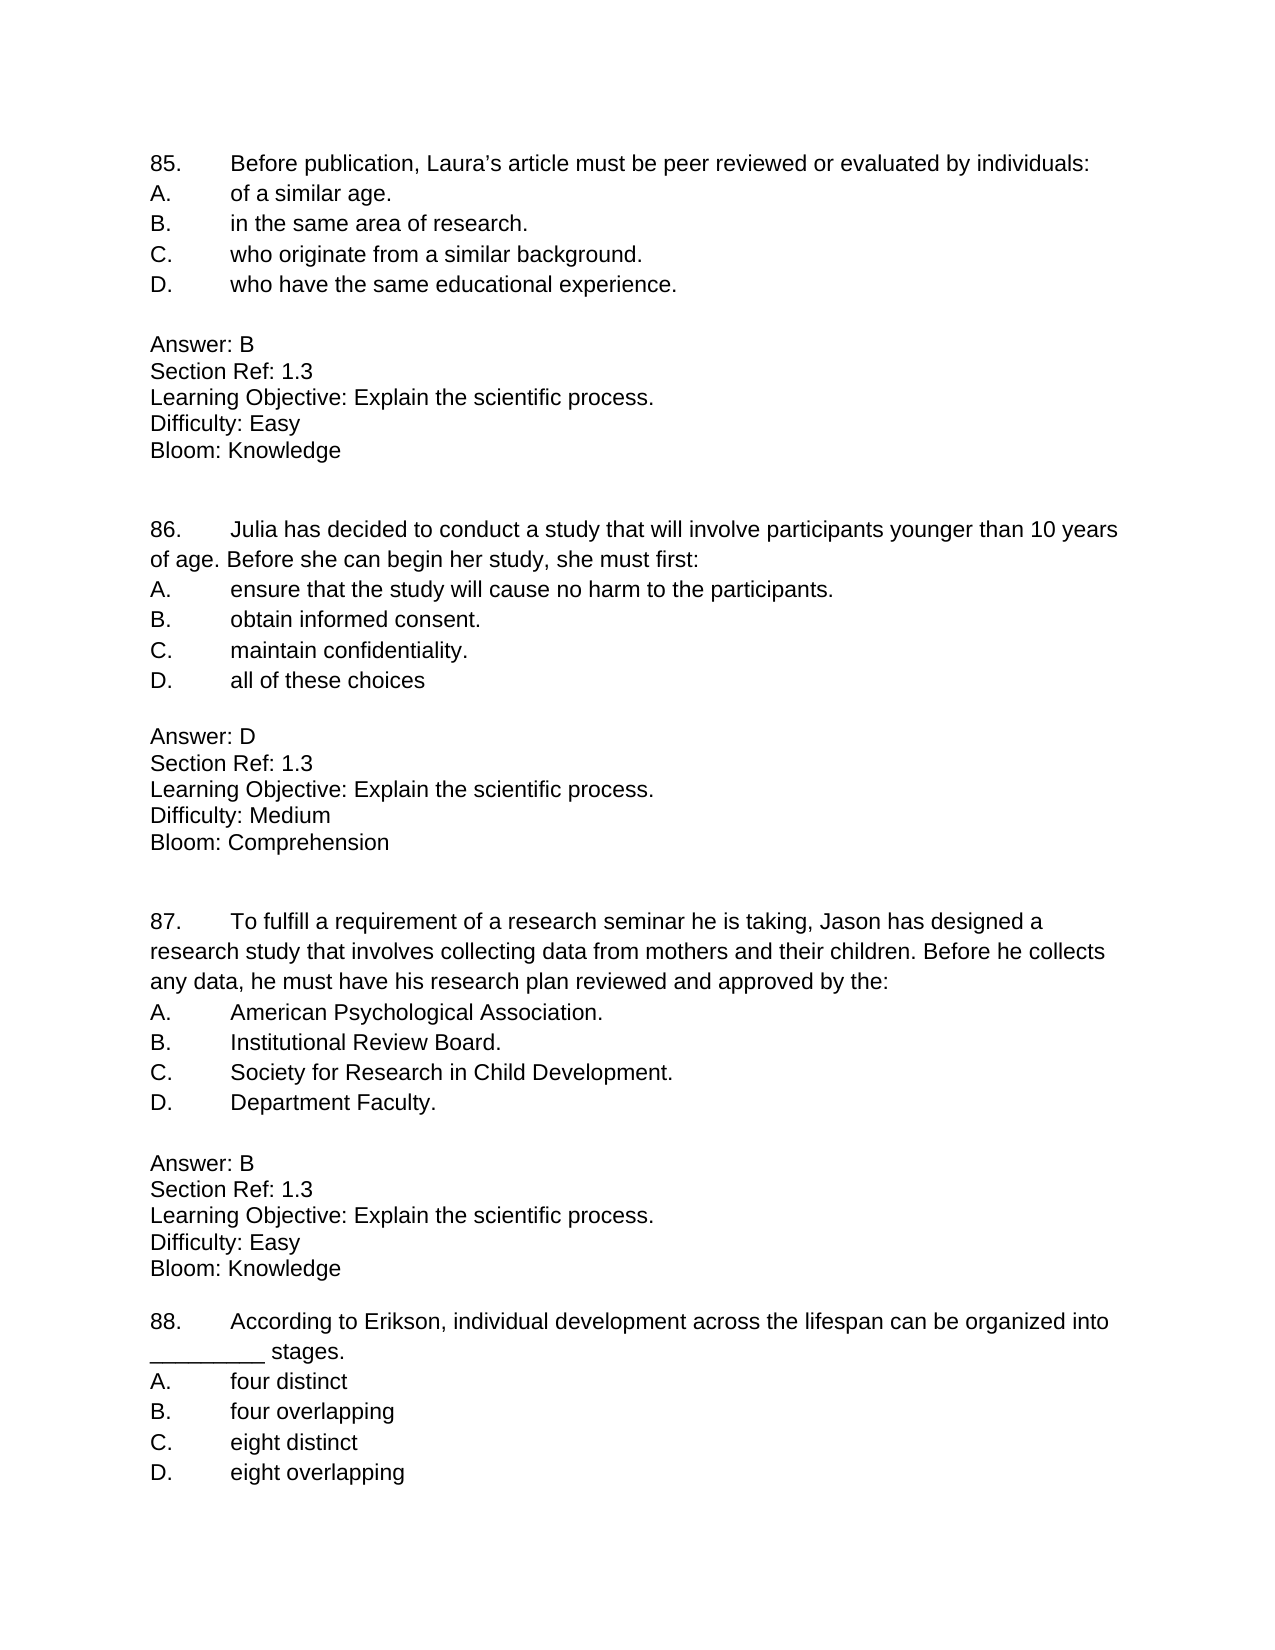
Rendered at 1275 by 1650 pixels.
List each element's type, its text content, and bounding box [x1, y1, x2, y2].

list eight distinct [150, 1428, 1125, 1455]
list Before publication, Laura’s article must be peer reviewed or evaluated by individuals: [150, 150, 1125, 176]
list Julia has decided to conduct a study that will involve participants younger than 10 years of age. Before she can begin her study, she must first: [150, 516, 1125, 572]
text Bloom: Knowledge [150, 1255, 1125, 1281]
list Department Faculty. [150, 1089, 1125, 1115]
list ensure that the study will cause no harm to the participants. [150, 576, 1125, 602]
list four overlapping [150, 1398, 1125, 1424]
list Institutional Review Board. [150, 1029, 1125, 1055]
text Answer: D [150, 723, 1125, 750]
list Society for Research in Child Development. [150, 1059, 1125, 1085]
text Learning Objective: Explain the scientific process. [150, 776, 1125, 802]
text Learning Objective: Explain the scientific process. [150, 384, 1125, 410]
list who have the same educational experience. [150, 271, 1125, 297]
list eight overlapping [150, 1459, 1125, 1485]
text Answer: B [150, 331, 1125, 358]
list who originate from a similar background. [150, 241, 1125, 267]
text Difficulty: Easy [150, 1228, 1125, 1255]
text Difficulty: Medium [150, 802, 1125, 829]
text Section Ref: 1.3 [150, 358, 1125, 384]
text Bloom: Knowledge [150, 437, 1125, 463]
list maintain confidentiality. [150, 637, 1125, 663]
list According to Erikson, individual development across the lifespan can be organized into _________ stages. [150, 1308, 1125, 1364]
text Section Ref: 1.3 [150, 750, 1125, 776]
list in the same area of research. [150, 210, 1125, 237]
list obtain informed consent. [150, 606, 1125, 633]
text Section Ref: 1.3 [150, 1176, 1125, 1202]
list all of these choices [150, 667, 1125, 693]
text Bloom: Comprehension [150, 829, 1125, 855]
list of a similar age. [150, 180, 1125, 207]
list four distinct [150, 1368, 1125, 1394]
text Answer: B [150, 1149, 1125, 1176]
text Learning Objective: Explain the scientific process. [150, 1202, 1125, 1228]
list American Psychological Association. [150, 998, 1125, 1025]
text Difficulty: Easy [150, 410, 1125, 437]
list To fulfill a requirement of a research seminar he is taking, Jason has designed a research study that involves collecting data from mothers and their children. Before he collects any data, he must have his research plan reviewed and approved by the: [150, 908, 1125, 994]
